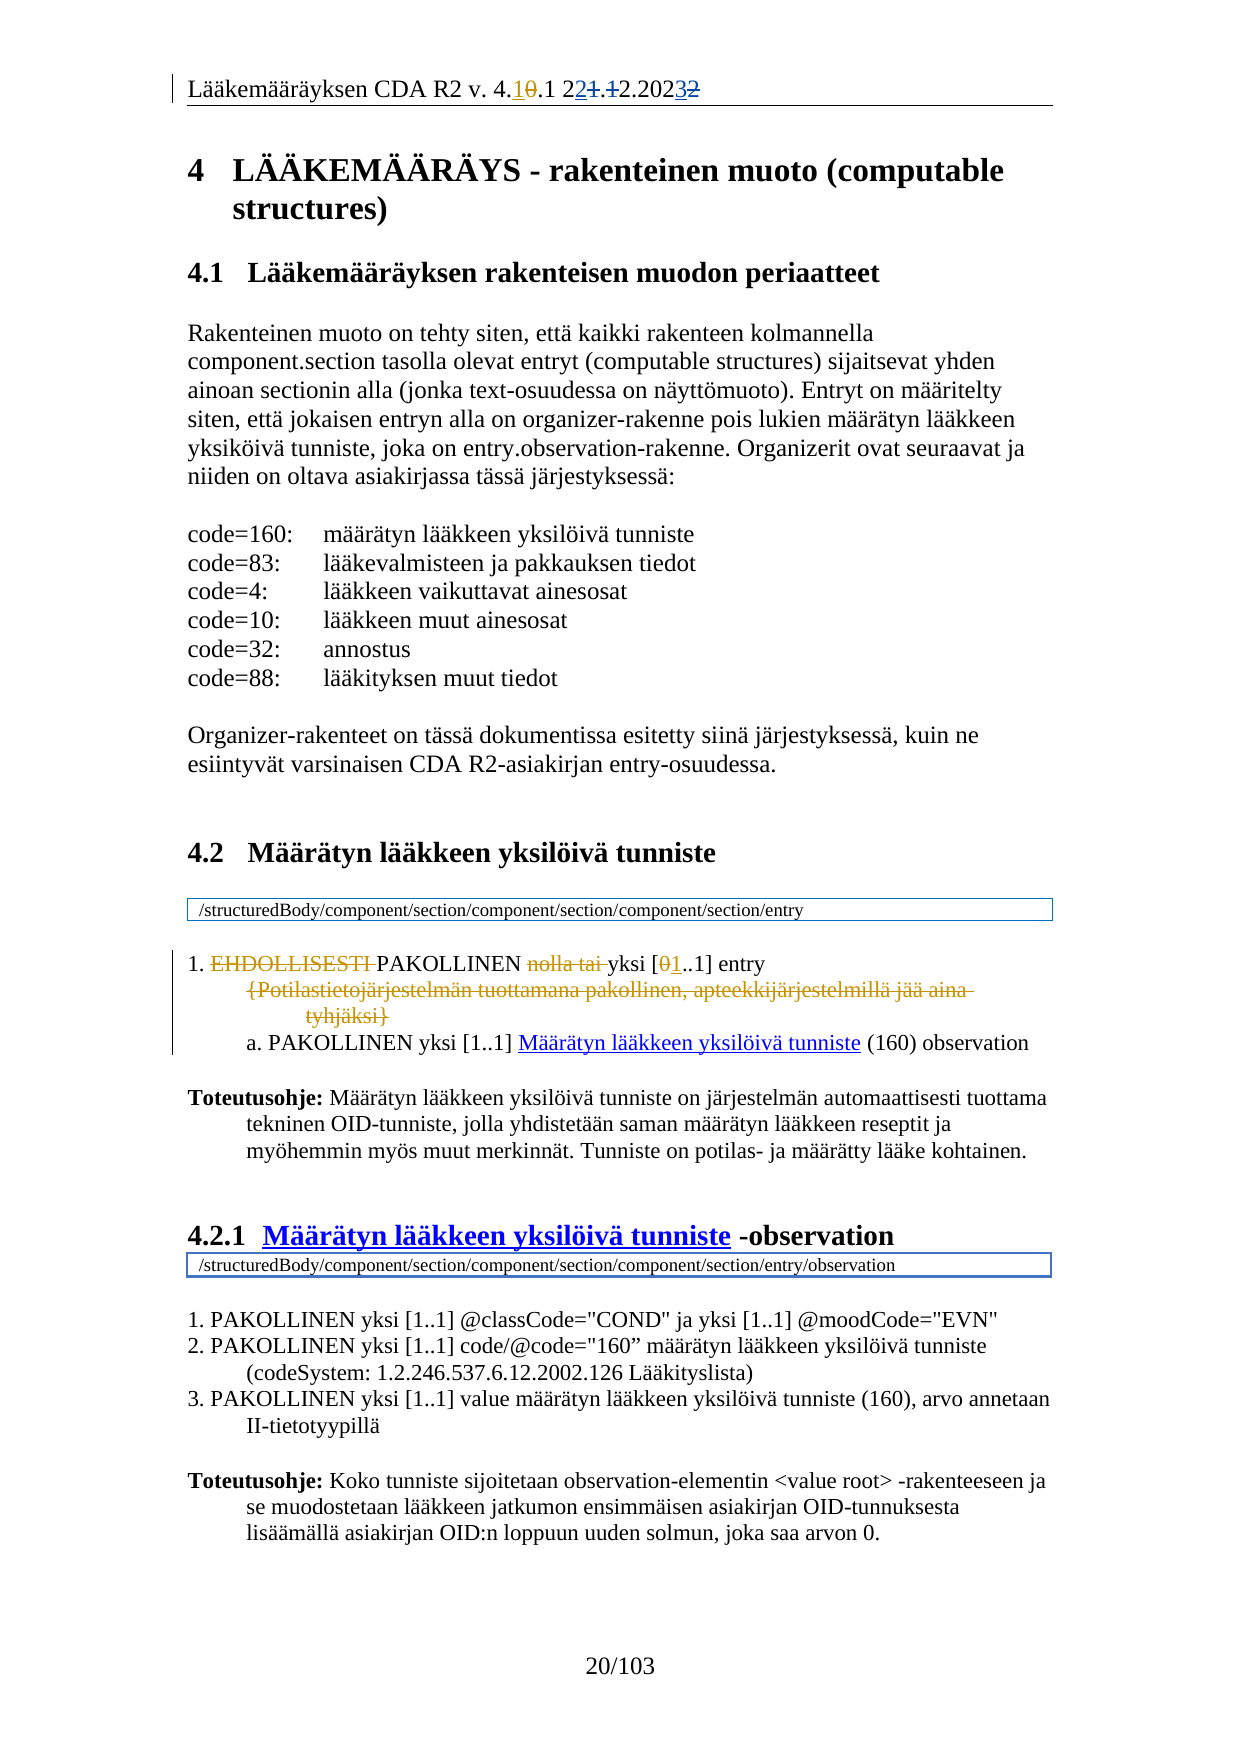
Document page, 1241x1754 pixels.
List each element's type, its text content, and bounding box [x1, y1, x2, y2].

text 1. PAKOLLINEN yksi [1..1] @classCode="COND" ja yksi [1..1] @moodCode="EVN" [187, 1306, 1053, 1333]
text 3. PAKOLLINEN yksi [1..1] value määrätyn lääkkeen yksilöivä tunniste (160), arvo annetaan II-tietotyypillä [187, 1385, 1053, 1438]
text Toteutusohje: Määrätyn lääkkeen yksilöivä tunniste on järjestelmän automaattisesti tuottama tekninen OID-tunniste, jolla yhdistetään saman määrätyn lääkkeen reseptit ja myöhemmin myös muut merkinnät. Tunniste on potilas- ja määrätty lääke kohtainen. [187, 1084, 1053, 1163]
subtitle Lääkemääräyksen rakenteisen muodon periaatteet [187, 255, 1053, 289]
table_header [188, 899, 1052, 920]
subtitle Määrätyn lääkkeen yksilöivä tunniste [187, 835, 1053, 869]
text code=160: määrätyn lääkkeen yksilöivä tunniste [187, 519, 1053, 548]
text Organizer-rakenteet on tässä dokumentissa esitetty siinä järjestyksessä, kuin ne esiintyvät varsinaisen CDA R2-asiakirjan entry-osuudessa. [187, 720, 1053, 778]
text code=32: annostus [187, 634, 1053, 663]
text 1. PAKOLLINEN yksi [..1] entry [187, 950, 1053, 976]
text 2. PAKOLLINEN yksi [1..1] code/@code="160” määrätyn lääkkeen yksilöivä tunniste (codeSystem: 1.2.246.537.6.12.2002.126 Lääkityslista) [187, 1333, 1053, 1385]
text a. PAKOLLINEN yksi [1..1] Määrätyn lääkkeen yksilöivä tunniste (160) observation [246, 1029, 1053, 1055]
text code=10: lääkkeen muut ainesosat [187, 605, 1053, 634]
text Toteutusohje: Koko tunniste sijoitetaan observation-elementin <value root> -rakenteeseen ja se muodostetaan lääkkeen jatkumon ensimmäisen asiakirjan OID-tunnuksesta lisäämällä asiakirjan OID:n loppuun uuden solmun, joka saa arvon 0. [187, 1467, 1053, 1546]
text code=4: lääkkeen vaikuttavat ainesosat [187, 576, 1053, 605]
subtitle Määrätyn lääkkeen yksilöivä tunniste -observation [187, 1218, 1053, 1252]
text code=88: lääkityksen muut tiedot [187, 663, 1053, 691]
text Rakenteinen muoto on tehty siten, että kaikki rakenteen kolmannella component.section tasolla olevat entryt (computable structures) sijaitsevat yhden ainoan sectionin alla (jonka text-osuudessa on näyttömuoto). Entryt on määritelty siten, että jokaisen entryn alla on organizer-rakenne pois lukien määrätyn lääkkeen yksiköivä tunniste, joka on entry.observation-rakenne. Organizerit ovat seuraavat ja niiden on oltava asiakirjassa tässä järjestyksessä: [187, 318, 1053, 490]
text code=83: lääkevalmisteen ja pakkauksen tiedot [187, 548, 1053, 576]
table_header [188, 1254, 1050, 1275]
subtitle LÄÄKEMÄÄRÄYS - rakenteinen muoto (computable structures) [187, 150, 1053, 227]
